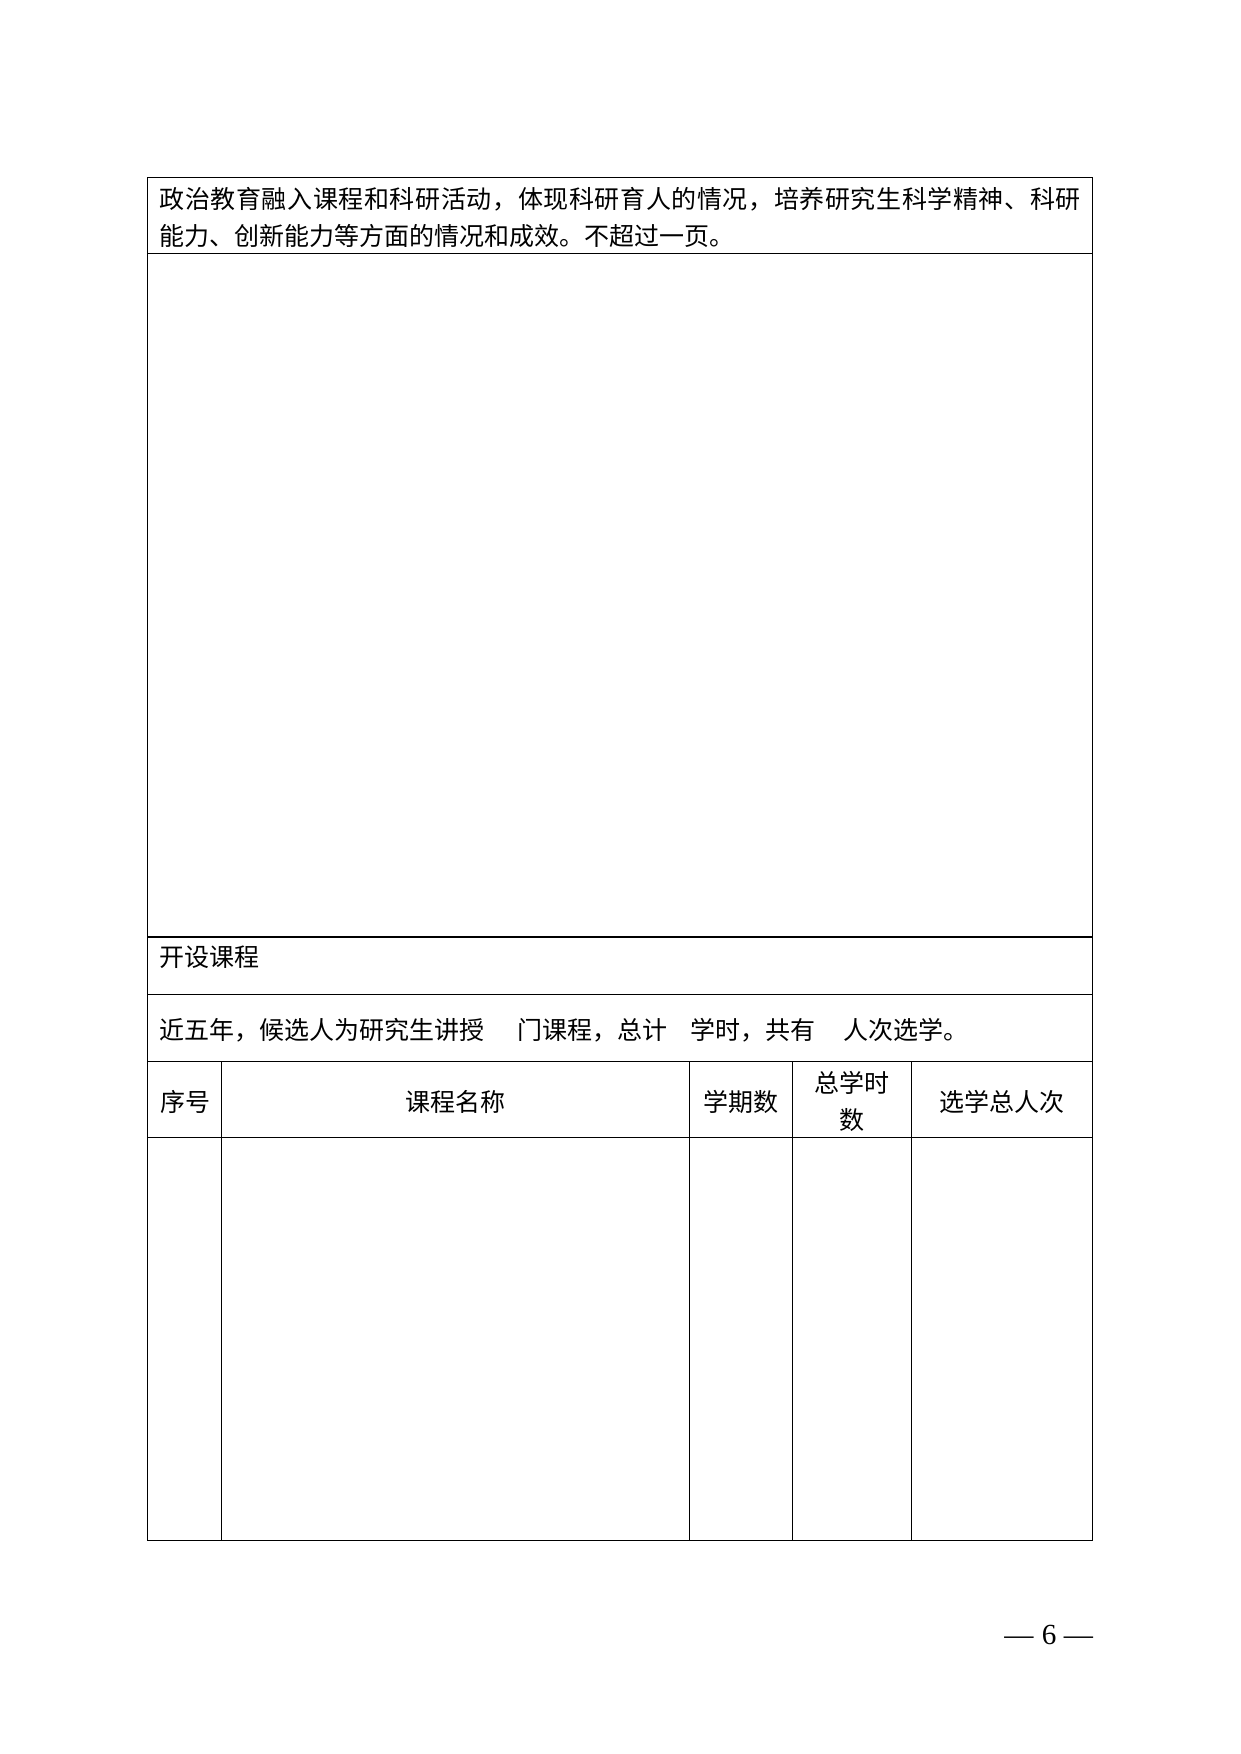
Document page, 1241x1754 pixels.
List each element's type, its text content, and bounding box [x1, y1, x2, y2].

table_cell 选学总人次 [912, 1062, 1092, 1137]
table_cell [222, 1138, 689, 1540]
table_cell [148, 254, 1092, 936]
table_cell 学期数 [690, 1062, 792, 1137]
table_cell [912, 1138, 1092, 1540]
table_cell [793, 1138, 911, 1540]
table_cell 总学时数 [793, 1062, 911, 1137]
table_cell 课程名称 [222, 1062, 689, 1137]
table_cell 近五年，候选人为研究生讲授 门课程，总计 学时，共有 人次选学。 [148, 995, 1092, 1061]
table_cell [148, 178, 1092, 253]
table_cell [148, 1138, 221, 1540]
table_cell 序号 [148, 1062, 221, 1137]
table_cell [690, 1138, 792, 1540]
table_cell 开设课程 [148, 938, 1092, 994]
